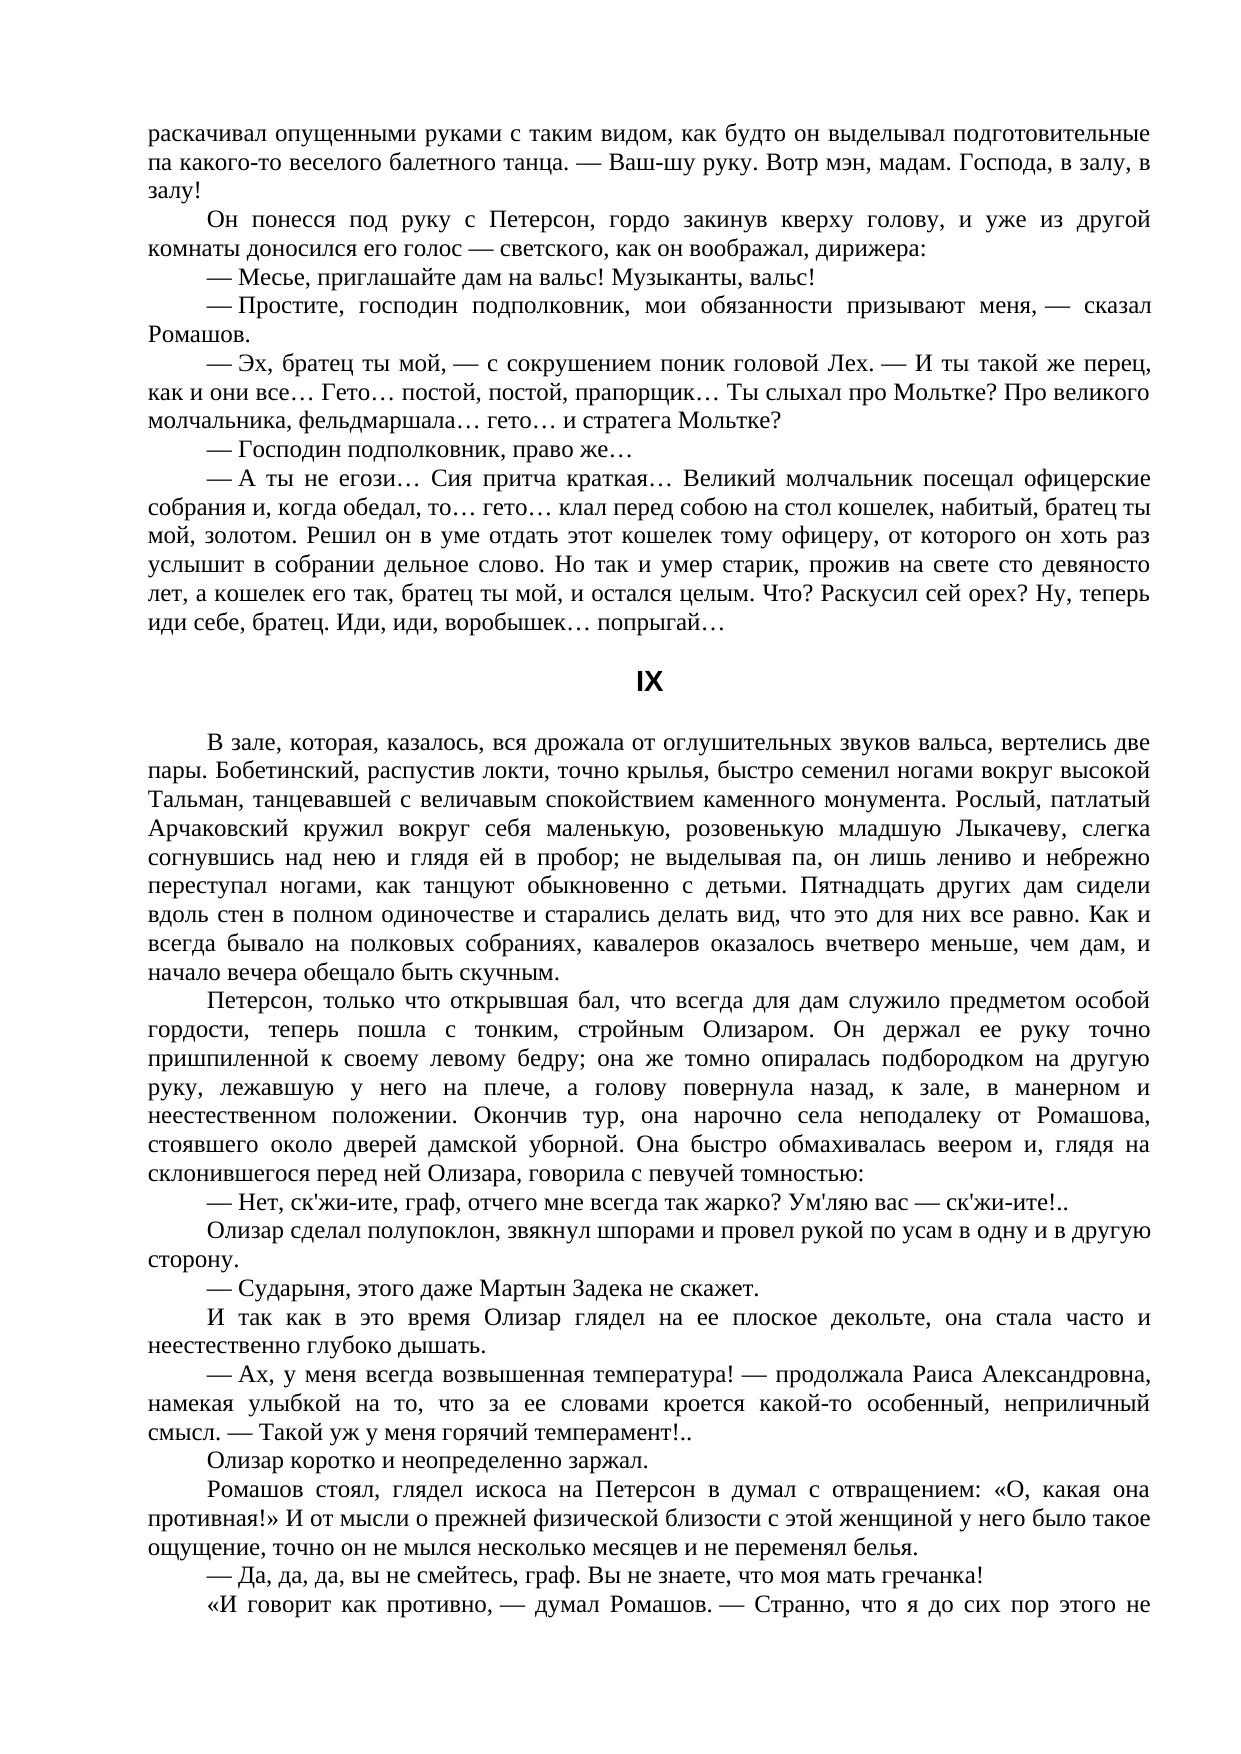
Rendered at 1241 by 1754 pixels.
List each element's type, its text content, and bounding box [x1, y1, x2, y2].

text — Сударыня, этого даже Мартын Задека не скажет. [148, 1273, 1152, 1302]
text — Да, да, да, вы не смейтесь, граф. Вы не знаете, что моя мать гречанка! [148, 1560, 1152, 1589]
text — А ты не егози… Сия притча краткая… Великий молчальник посещал офицерские собрания и, когда обедал, то… гето… клал перед собою на стол кошелек, набитый, братец ты мой, золотом. Решил он в уме отдать этот кошелек тому офицеру, от которого он хоть раз услышит в собрании дельное слово. Но так и умер старик, прожив на свете сто девяносто лет, а кошелек его так, братец ты мой, и остался целым. Что? Раскусил сей орех? Ну, теперь иди себе, братец. Иди, иди, воробышек… попрыгай… [148, 463, 1152, 636]
text — Месье, приглашайте дам на вальс! Музыканты, вальс! [148, 262, 1152, 291]
text — Эх, братец ты мой, — с сокрушением поник головой Лех. — И ты такой же перец, как и они все… Гето… постой, постой, прапорщик… Ты слыхал про Мольтке? Про великого молчальника, фельдмаршала… гето… и стратега Мольтке? [148, 348, 1152, 434]
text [148, 1589, 1152, 1618]
text — Нет, ск'жи-ите, граф, отчего мне всегда так жарко? Ум'ляю вас — ск'жи-ите!.. [148, 1187, 1152, 1215]
text И так как в это время Олизар глядел на ее плоское декольте, она стала часто и неестественно глубоко дышать. [148, 1302, 1152, 1359]
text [148, 118, 1152, 204]
text Олизар сделал полупоклон, звякнул шпорами и провел рукой по усам в одну и в другую сторону. [148, 1215, 1152, 1273]
subtitle IX [148, 664, 1152, 698]
text Он понесся под руку с Петерсон, гордо закинув кверху голову, и уже из другой комнаты доносился его голос — светского, как он воображал, дирижера: [148, 204, 1152, 262]
text Олизар коротко и неопределенно заржал. [148, 1445, 1152, 1474]
text — Господин подполковник, право же… [148, 434, 1152, 463]
text Ромашов стоял, глядел искоса на Петерсон в думал с отвращением: «О, какая она противная!» И от мысли о прежней физической близости с этой женщиной у него было такое ощущение, точно он не мылся несколько месяцев и не переменял белья. [148, 1474, 1152, 1560]
text В зале, которая, казалось, вся дрожала от оглушительных звуков вальса, вертелись две пары. Бобетинский, распустив локти, точно крылья, быстро семенил ногами вокруг высокой Тальман, танцевавшей с величавым спокойствием каменного монумента. Рослый, патлатый Арчаковский кружил вокруг себя маленькую, розовенькую младшую Лыкачеву, слегка согнувшись над нею и глядя ей в пробор; не выделывая па, он лишь лениво и небрежно переступал ногами, как танцуют обыкновенно с детьми. Пятнадцать других дам сидели вдоль стен в полном одиночестве и старались делать вид, что это для них все равно. Как и всегда бывало на полковых собраниях, кавалеров оказалось вчетверо меньше, чем дам, и начало вечера обещало быть скучным. [148, 727, 1152, 985]
text — Ах, у меня всегда возвышенная температура! — продолжала Раиса Александровна, намекая улыбкой на то, что за ее словами кроется какой-то особенный, неприличный смысл. — Такой уж у меня горячий темперамент!.. [148, 1359, 1152, 1445]
text — Простите, господин подполковник, мои обязанности призывают меня, — сказал Ромашов. [148, 291, 1152, 348]
text Петерсон, только что открывшая бал, что всегда для дам служило предметом особой гордости, теперь пошла с тонким, стройным Олизаром. Он держал ее руку точно пришпиленной к своему левому бедру; она же томно опиралась подбородком на другую руку, лежавшую у него на плече, а голову повернула назад, к зале, в манерном и неестественном положении. Окончив тур, она нарочно села неподалеку от Ромашова, стоявшего около дверей дамской уборной. Она быстро обмахивалась веером и, глядя на склонившегося перед ней Олизара, говорила с певучей томностью: [148, 985, 1152, 1187]
